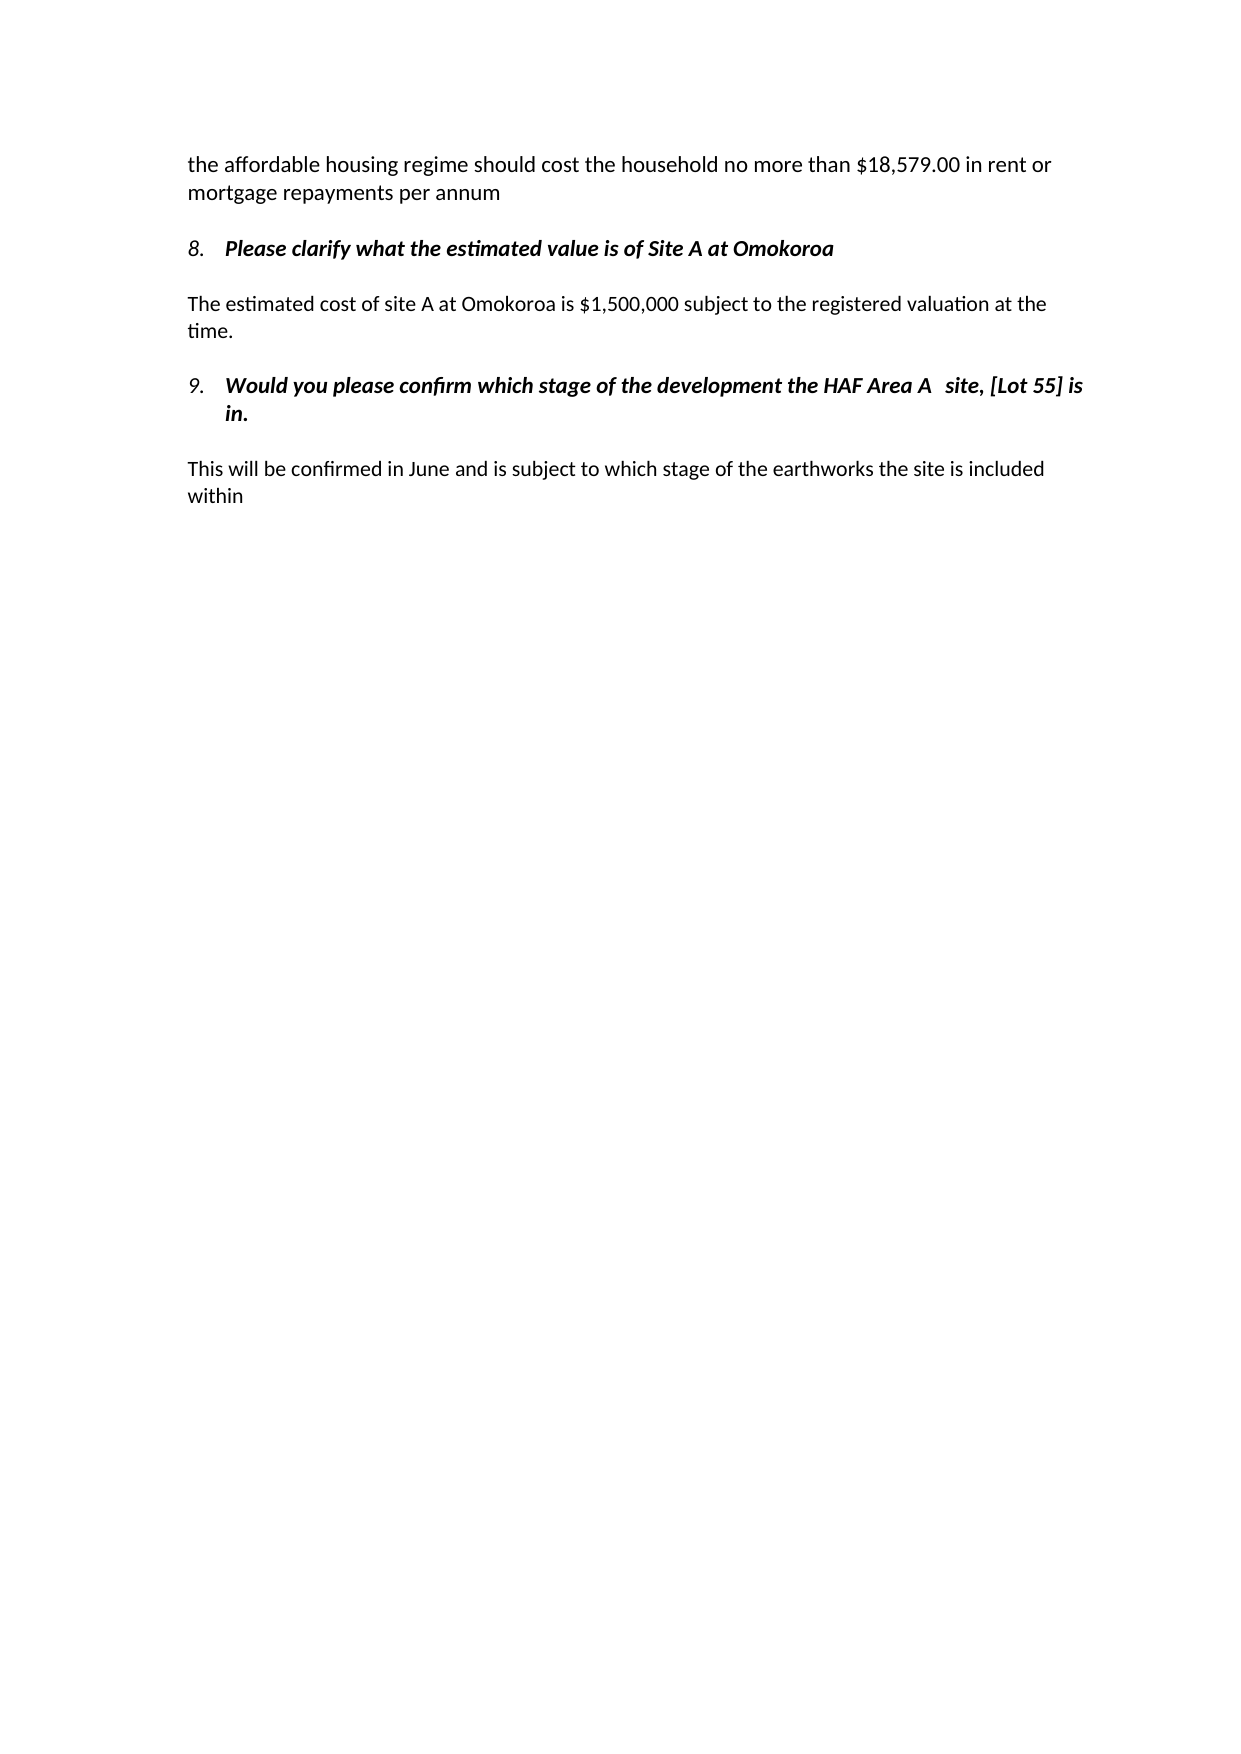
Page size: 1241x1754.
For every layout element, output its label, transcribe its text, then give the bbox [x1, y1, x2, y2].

list Please clarify what the estimated value is of Site A at Omokoroa [187, 234, 1090, 262]
text The estimated cost of site A at Omokoroa is $1,500,000 subject to the registered valuation at the time. [187, 290, 1090, 343]
list Would you please confirm which stage of the development the HAF Area A site, [Lot 55] is in. [187, 371, 1090, 427]
text This will be confirmed in June and is subject to which stage of the earthworks the site is included within [187, 456, 1090, 509]
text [187, 150, 1090, 206]
